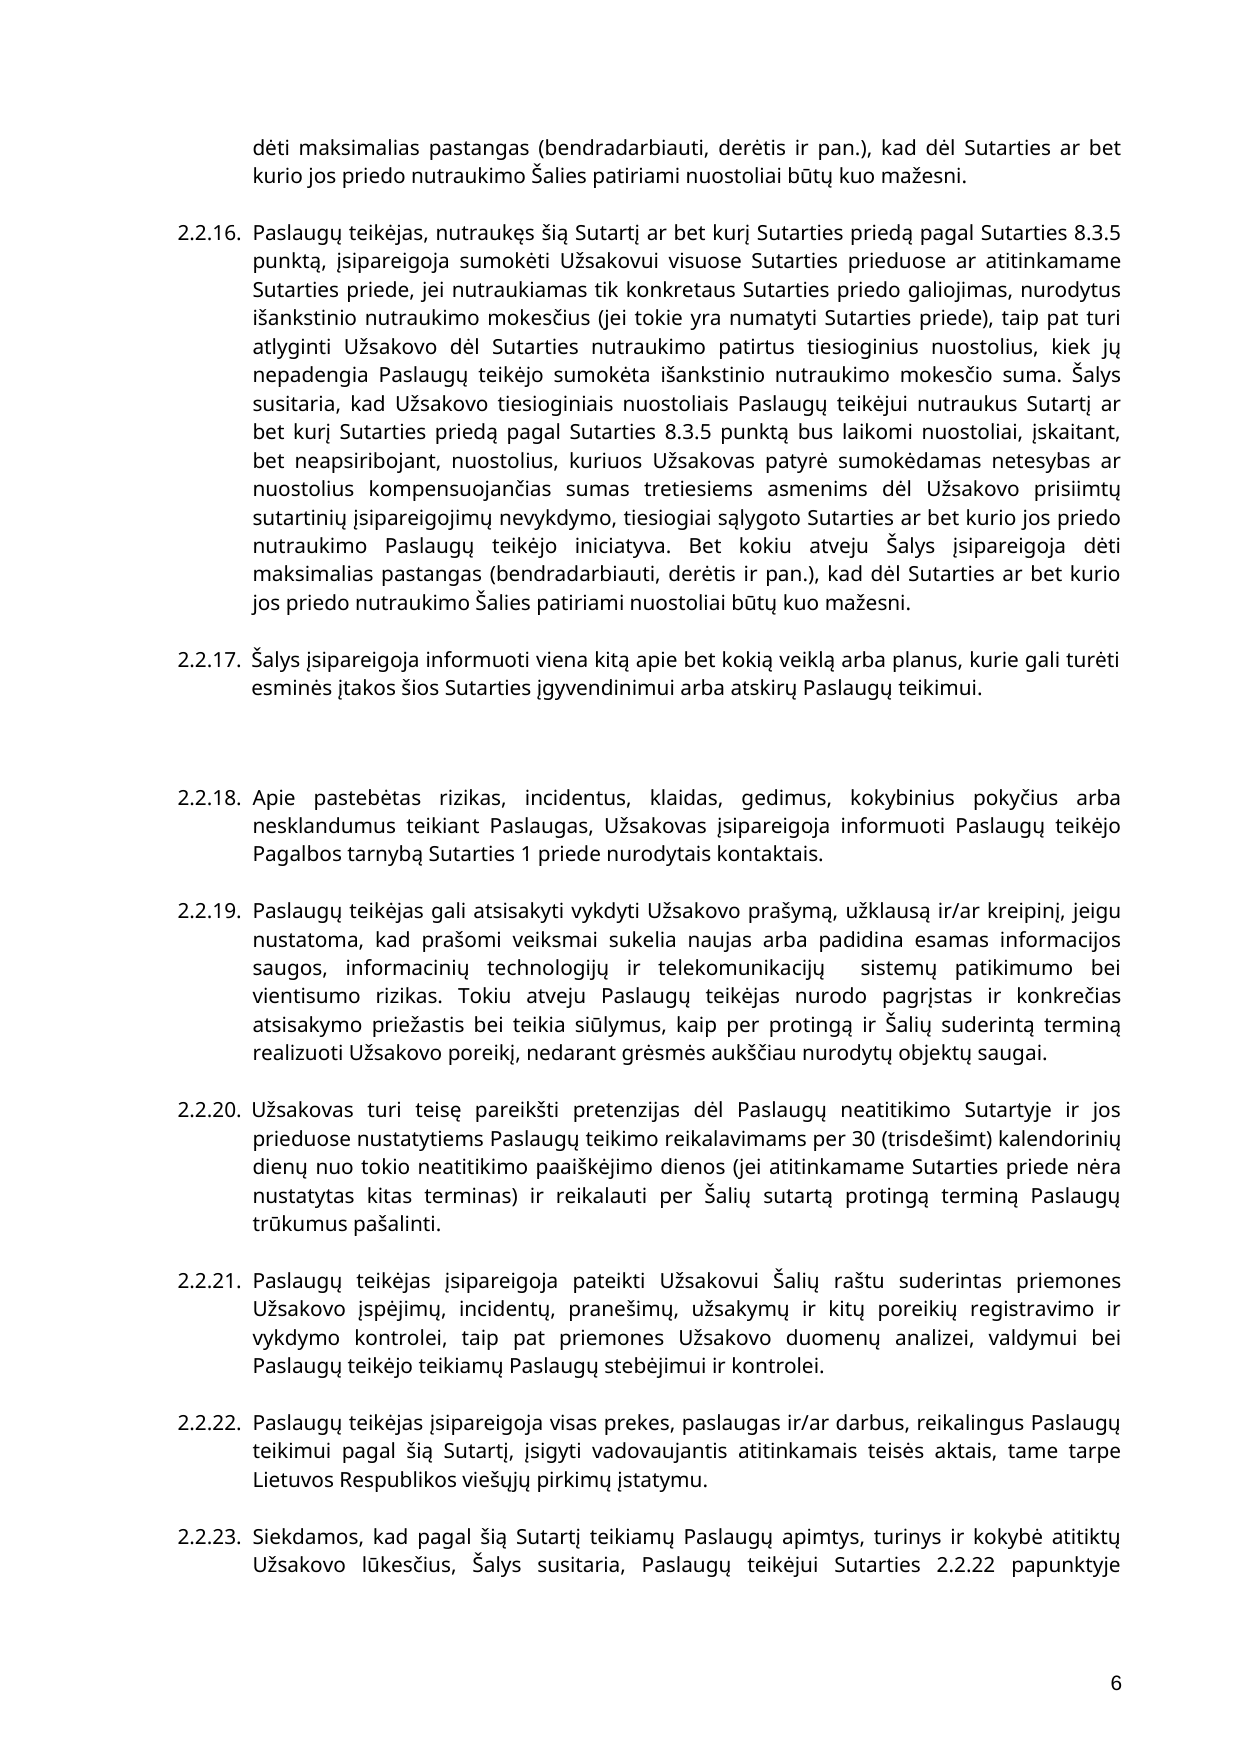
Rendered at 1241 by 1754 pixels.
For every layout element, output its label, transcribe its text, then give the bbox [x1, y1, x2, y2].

list Paslaugų teikėjas gali atsisakyti vykdyti Užsakovo prašymą, užklausą ir/ar kreipinį, jeigu nustatoma, kad prašomi veiksmai sukelia naujas arba padidina esamas informacijos saugos, informacinių technologijų ir telekomunikacijų sistemų patikimumo bei vientisumo rizikas. Tokiu atveju Paslaugų teikėjas nurodo pagrįstas ir konkrečias atsisakymo priežastis bei teikia siūlymus, kaip per protingą ir Šalių suderintą terminą realizuoti Užsakovo poreikį, nedarant grėsmės aukščiau nurodytų objektų saugai. [177, 896, 1122, 1067]
list Šalys įsipareigoja informuoti viena kitą apie bet kokią veiklą arba planus, kurie gali turėti esminės įtakos šios Sutarties įgyvendinimui arba atskirų Paslaugų teikimui. [177, 645, 1122, 702]
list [177, 133, 1122, 190]
list Paslaugų teikėjas įsipareigoja pateikti Užsakovui Šalių raštu suderintas priemones Užsakovo įspėjimų, incidentų, pranešimų, užsakymų ir kitų poreikių registravimo ir vykdymo kontrolei, taip pat priemones Užsakovo duomenų analizei, valdymui bei Paslaugų teikėjo teikiamų Paslaugų stebėjimui ir kontrolei. [177, 1266, 1122, 1380]
list Apie pastebėtas rizikas, incidentus, klaidas, gedimus, kokybinius pokyčius arba nesklandumus teikiant Paslaugas, Užsakovas įsipareigoja informuoti Paslaugų teikėjo Pagalbos tarnybą Sutarties 1 priede nurodytais kontaktais. [177, 783, 1122, 868]
list Užsakovas turi teisę pareikšti pretenzijas dėl Paslaugų neatitikimo Sutartyje ir jos prieduose nustatytiems Paslaugų teikimo reikalavimams per 30 (trisdešimt) kalendorinių dienų nuo tokio neatitikimo paaiškėjimo dienos (jei atitinkamame Sutarties priede nėra nustatytas kitas terminas) ir reikalauti per Šalių sutartą protingą terminą Paslaugų trūkumus pašalinti. [177, 1095, 1122, 1238]
list Paslaugų teikėjas įsipareigoja visas prekes, paslaugas ir/ar darbus, reikalingus Paslaugų teikimui pagal šią Sutartį, įsigyti vadovaujantis atitinkamais teisės aktais, tame tarpe Lietuvos Respublikos viešųjų pirkimų įstatymu. [177, 1408, 1122, 1493]
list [177, 1522, 1122, 1579]
list Paslaugų teikėjas, nutraukęs šią Sutartį ar bet kurį Sutarties priedą pagal Sutarties 8.3.5 punktą, įsipareigoja sumokėti Užsakovui visuose Sutarties prieduose ar atitinkamame Sutarties priede, jei nutraukiamas tik konkretaus Sutarties priedo galiojimas, nurodytus išankstinio nutraukimo mokesčius (jei tokie yra numatyti Sutarties priede), taip pat turi atlyginti Užsakovo dėl Sutarties nutraukimo patirtus tiesioginius nuostolius, kiek jų nepadengia Paslaugų teikėjo sumokėta išankstinio nutraukimo mokesčio suma. Šalys susitaria, kad Užsakovo tiesioginiais nuostoliais Paslaugų teikėjui nutraukus Sutartį ar bet kurį Sutarties priedą pagal Sutarties 8.3.5 punktą bus laikomi nuostoliai, įskaitant, bet neapsiribojant, nuostolius, kuriuos Užsakovas patyrė sumokėdamas netesybas ar nuostolius kompensuojančias sumas tretiesiems asmenims dėl Užsakovo prisiimtų sutartinių įsipareigojimų nevykdymo, tiesiogiai sąlygoto Sutarties ar bet kurio jos priedo nutraukimo Paslaugų teikėjo iniciatyva. Bet kokiu atveju Šalys įsipareigoja dėti maksimalias pastangas (bendradarbiauti, derėtis ir pan.), kad dėl Sutarties ar bet kurio jos priedo nutraukimo Šalies patiriami nuostoliai būtų kuo mažesni. [177, 218, 1122, 616]
